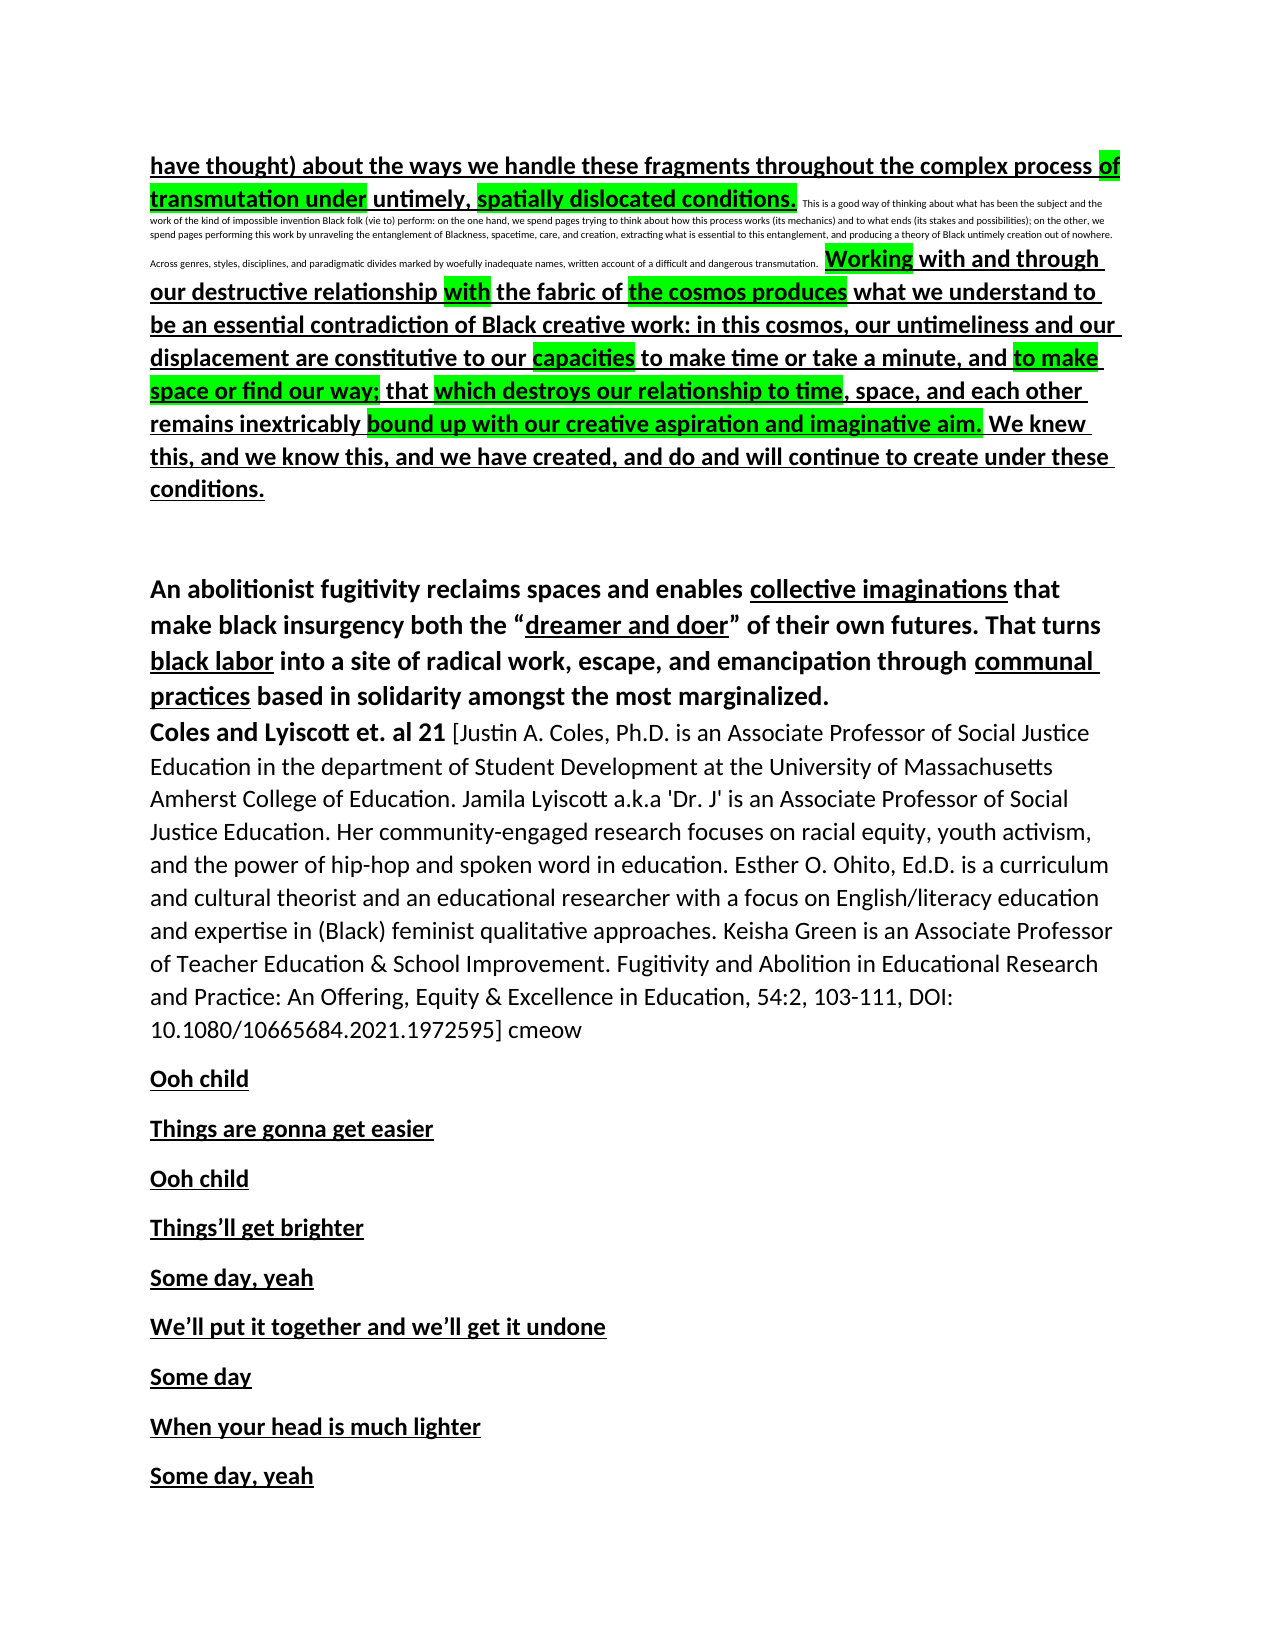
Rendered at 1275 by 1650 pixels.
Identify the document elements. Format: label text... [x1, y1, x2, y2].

text Some day, yeah [150, 1262, 1125, 1292]
text Some day [150, 1361, 1125, 1392]
text We’ll put it together and we’ll get it undone [150, 1311, 1125, 1342]
text Ooh child [150, 1163, 1125, 1193]
text Some day, yeah [150, 1460, 1125, 1491]
text Ooh child [150, 1063, 1125, 1094]
text Things’ll get brighter [150, 1212, 1125, 1243]
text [150, 150, 1125, 504]
text When your head is much lighter [150, 1411, 1125, 1441]
subtitle An abolitionist fugitivity reclaims spaces and enables collective imaginations that make black insurgency both the “dreamer and doer” of their own futures. That turns black labor into a site of radical work, escape, and emancipation through communal practices based in solidarity amongst the most marginalized. [150, 573, 1125, 713]
text Things are gonna get easier [150, 1113, 1125, 1144]
text Coles and Lyiscott et. al 21 [Justin A. Coles, Ph.D. is an Associate Professor of Social Justice Education in the department of Student Development at the University of Massachusetts Amherst College of Education. Jamila Lyiscott a.k.a 'Dr. J' is an Associate Professor of Social Justice Education. Her community-engaged research focuses on racial equity, youth activism, and the power of hip-hop and spoken word in education. Esther O. Ohito, Ed.D. is a curriculum and cultural theorist and an educational researcher with a focus on English/literacy education and expertise in (Black) feminist qualitative approaches. Keisha Green is an Associate Professor of Teacher Education & School Improvement. Fugitivity and Abolition in Educational Research and Practice: An Oﬀering, Equity & Excellence in Education, 54:2, 103-111, DOI: 10.1080/10665684.2021.1972595] cmeow [150, 715, 1125, 1044]
